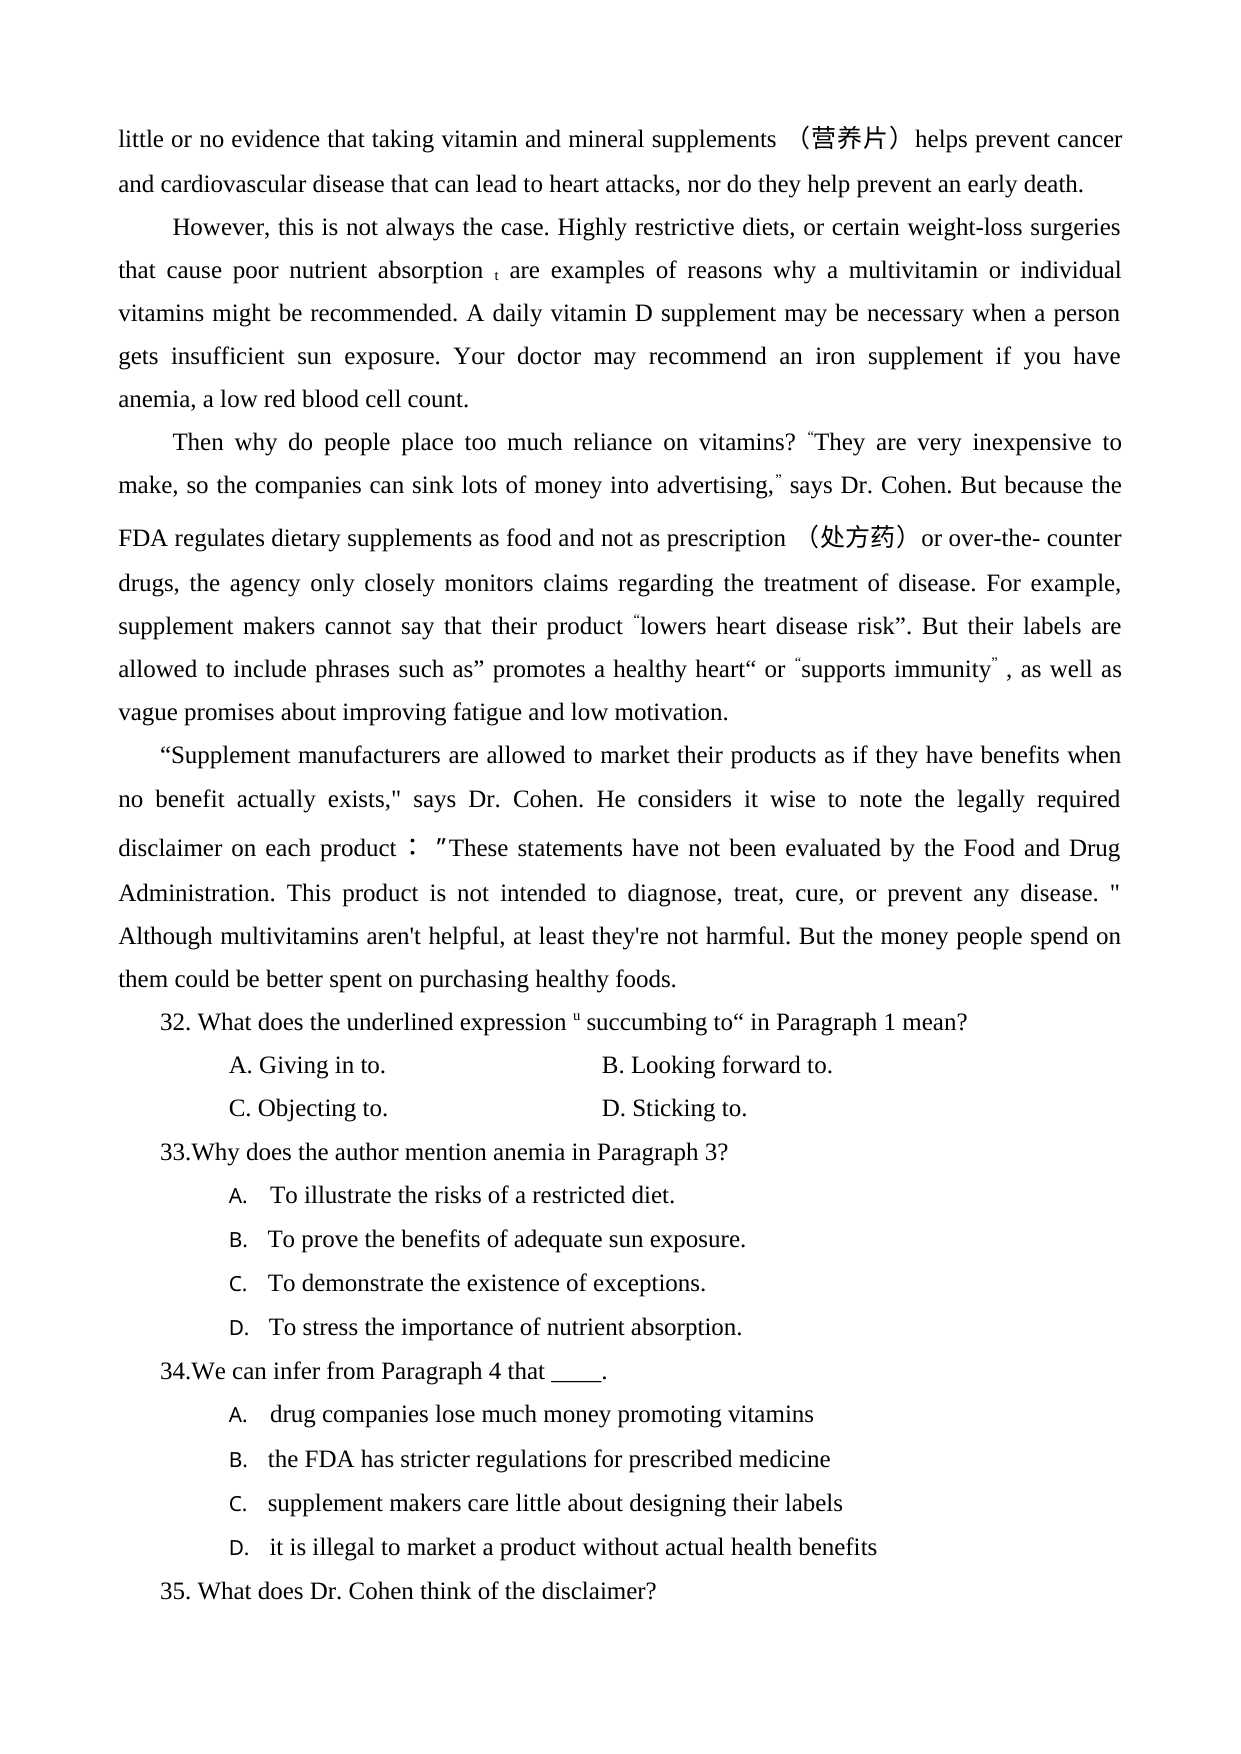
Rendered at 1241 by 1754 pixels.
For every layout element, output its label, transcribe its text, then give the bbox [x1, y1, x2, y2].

list the FDA has stricter regulations for prescribed medicine [228, 1444, 1122, 1473]
list To prove the benefits of adequate sun exposure. [228, 1224, 1122, 1253]
text However, this is not always the case. Highly restrictive diets, or certain weight-loss surgeries that cause poor nutrient absorption t are examples of reasons why a multivitamin or individual vitamins might be recommended. A daily vitamin D supplement may be necessary when a person gets insufficient sun exposure. Your doctor may recommend an iron supplement if you have anemia, a low red blood cell count. [118, 212, 1122, 413]
text C. Objecting to. D. Sticking to. [228, 1093, 1122, 1122]
list it is illegal to market a product without actual health benefits [228, 1532, 1122, 1562]
list drug companies lose much money promoting vitamins [228, 1399, 1122, 1429]
text A. Giving in to. B. Looking forward to. [228, 1050, 1122, 1079]
list To stress the importance of nutrient absorption. [228, 1312, 1122, 1342]
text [118, 118, 1122, 197]
text Then why do people place too much reliance on vitamins? “They are very inexpensive to make, so the companies can sink lots of money into advertising,” says Dr. Cohen. But because the FDA regulates dietary supplements as food and not as prescription （处方药）or over-the- counter drugs, the agency only closely monitors claims regarding the treatment of disease. For example, supplement makers cannot say that their product “lowers heart disease risk”. But their labels are allowed to include phrases such as” promotes a healthy heart“ or “supports immunity” , as well as vague promises about improving fatigue and low motivation. [118, 427, 1122, 726]
text 35. What does Dr. Cohen think of the disclaimer? [118, 1576, 1122, 1605]
text 32. What does the underlined expression u succumbing to“ in Paragraph 1 mean? [118, 1007, 1122, 1036]
list supplement makers care little about designing their labels [228, 1488, 1122, 1517]
list To illustrate the risks of a restricted diet. [228, 1180, 1122, 1209]
list To demonstrate the existence of exceptions. [228, 1268, 1122, 1298]
text “Supplement manufacturers are allowed to market their products as if they have benefits when no benefit actually exists," says Dr. Cohen. He considers it wise to note the legally required disclaimer on each product： ”These statements have not been evaluated by the Food and Drug Administration. This product is not intended to diagnose, treat, cure, or prevent any disease. " Although multivitamins aren't helpful, at least they're not harmful. But the money people spend on them could be better spent on purchasing healthy foods. [118, 741, 1122, 993]
text 33.Why does the author mention anemia in Paragraph 3? [118, 1137, 1122, 1165]
text 34.We can infer from Paragraph 4 that ____. [118, 1356, 1122, 1385]
